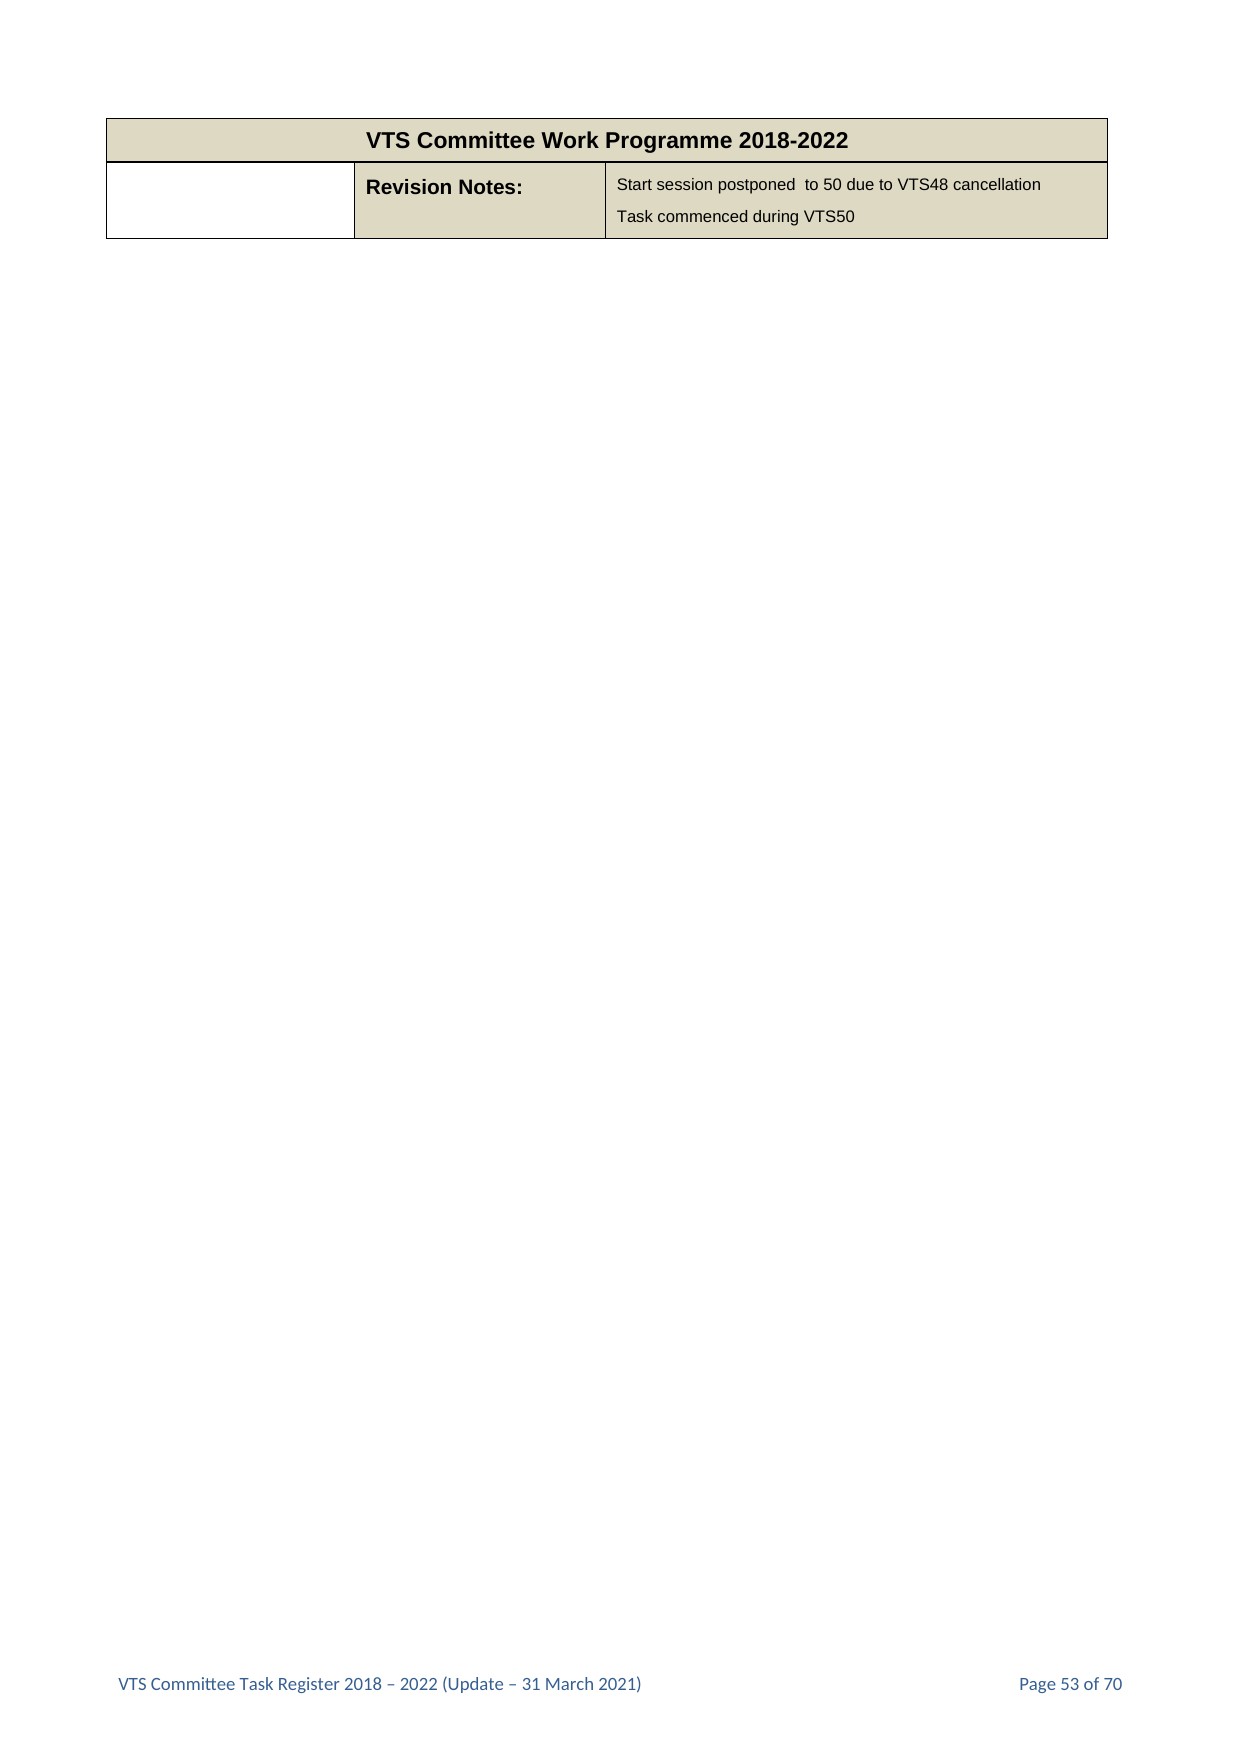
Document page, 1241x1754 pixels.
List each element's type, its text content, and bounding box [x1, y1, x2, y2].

table_cell Revision Notes: [355, 163, 605, 238]
table_header VTS Committee Work Programme 2018-2022 [107, 119, 1107, 161]
table_cell [107, 163, 354, 238]
table_cell Start session postponed to 50 due to VTS48 cancellation Task commenced during VTS50 [606, 163, 1107, 238]
